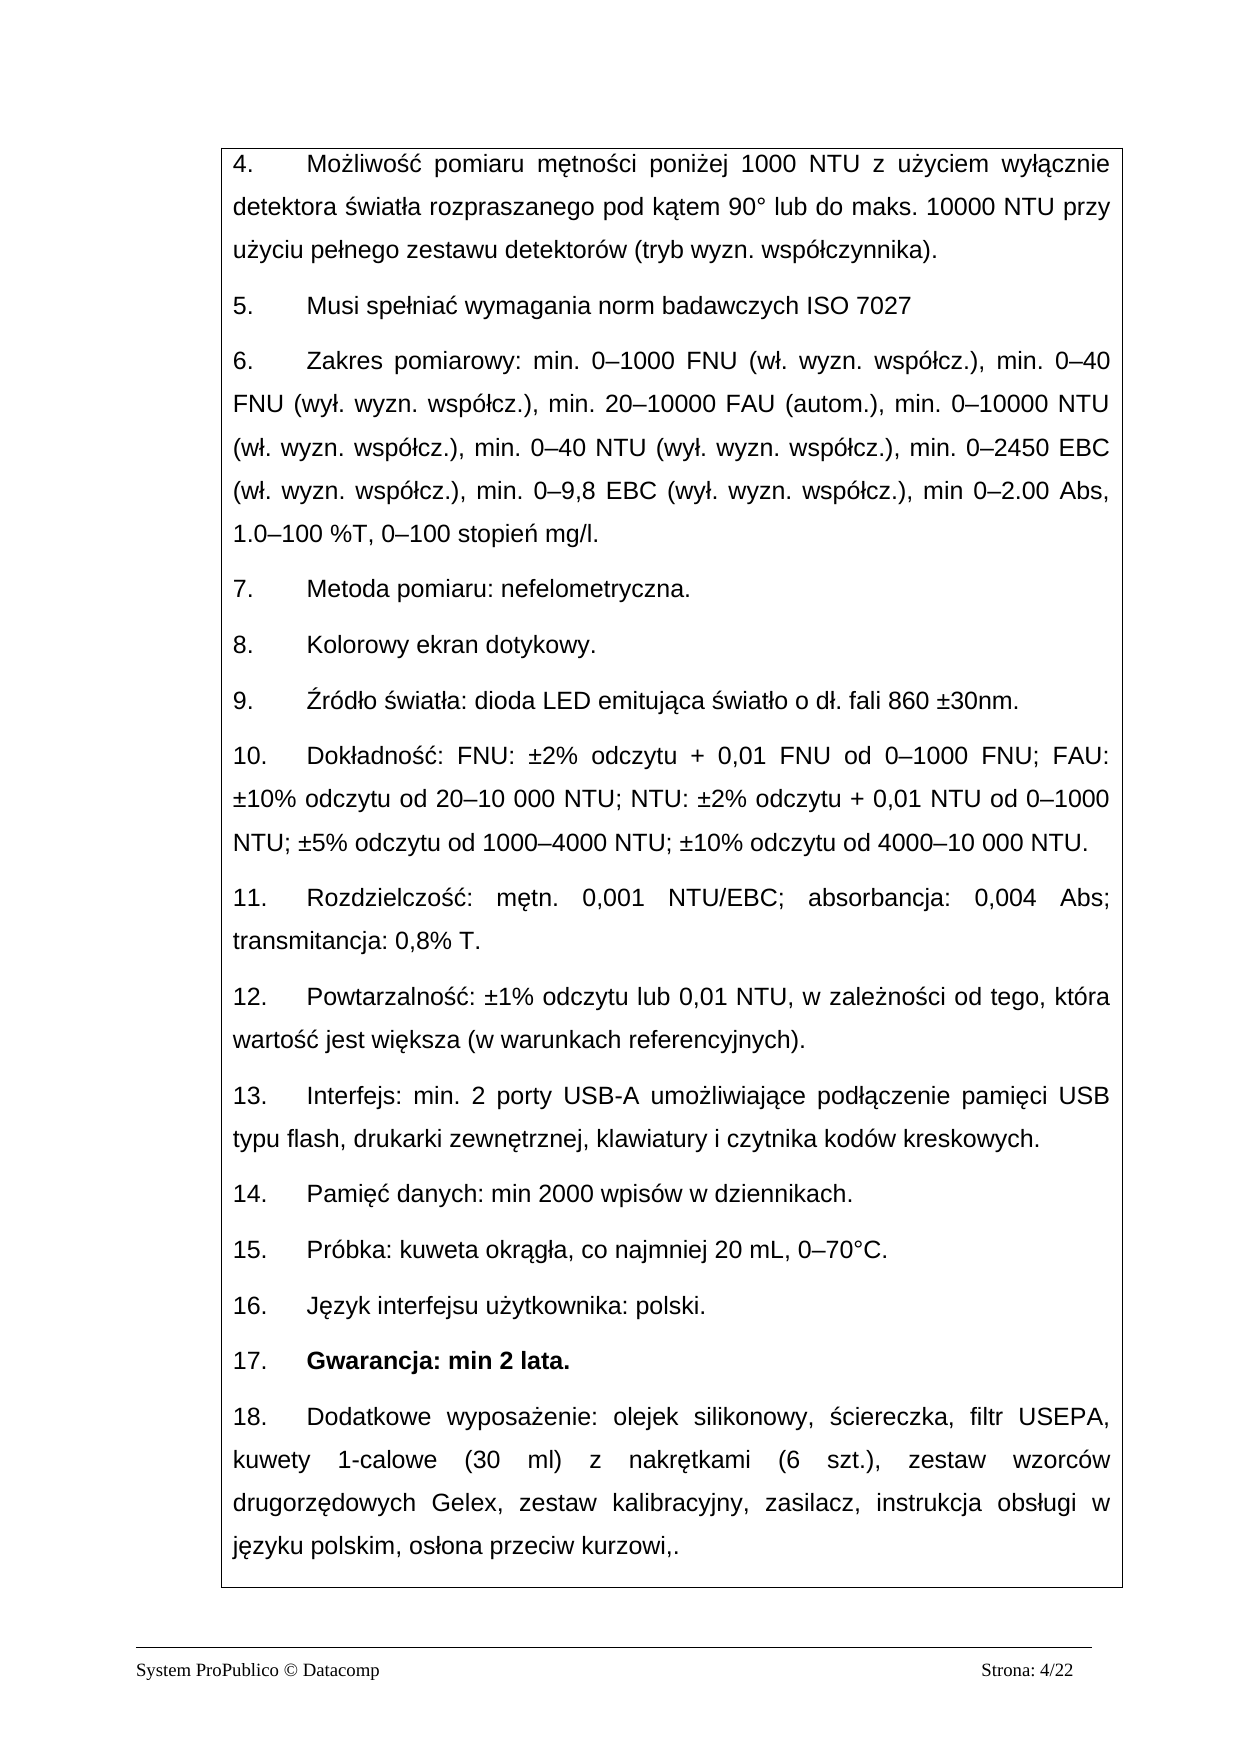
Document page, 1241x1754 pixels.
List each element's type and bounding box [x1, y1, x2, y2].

table_header [222, 149, 1122, 1587]
